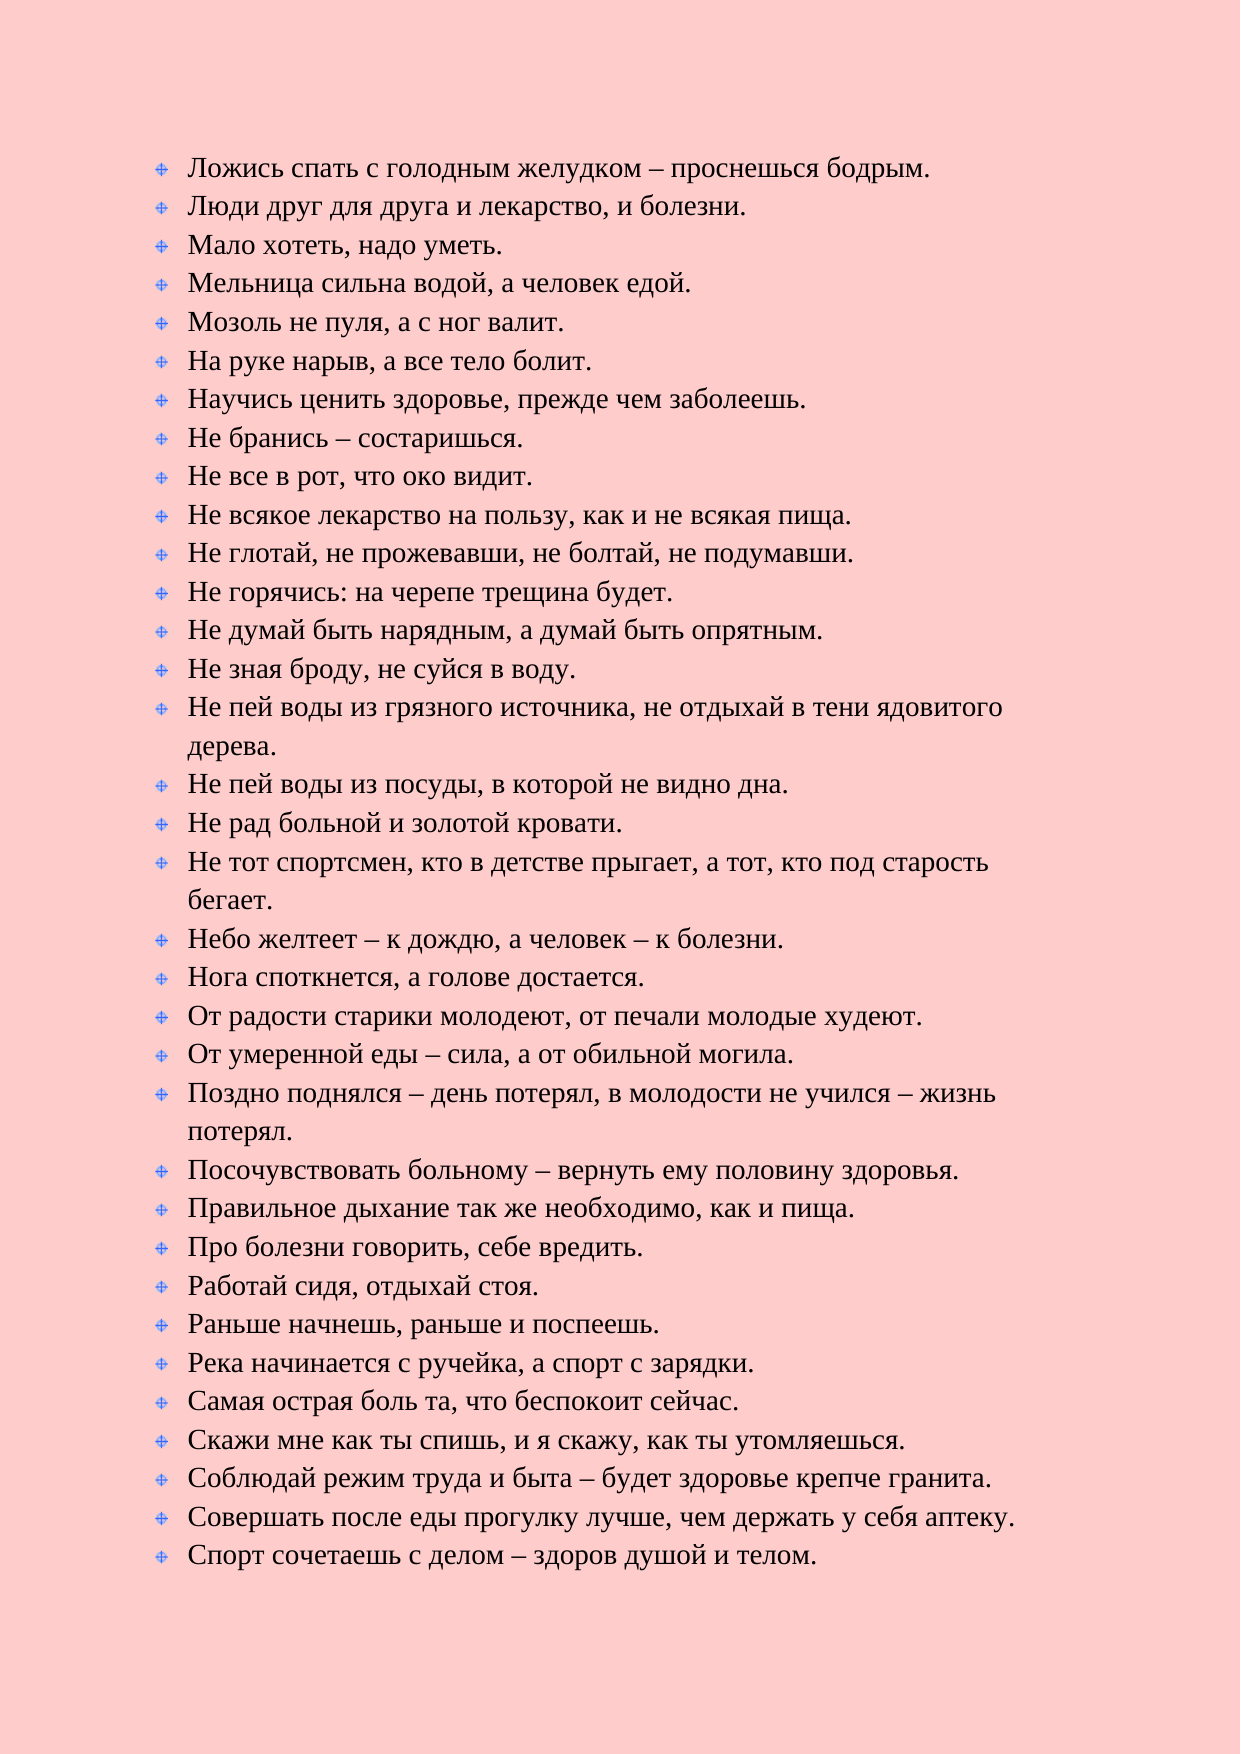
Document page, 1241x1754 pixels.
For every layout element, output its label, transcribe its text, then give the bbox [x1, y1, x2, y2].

list Люди друг для друга и лекарство, и болезни. [150, 188, 1069, 222]
list Посочувствовать больному – вернуть ему половину здоровья. [150, 1152, 1069, 1186]
picture [151, 661, 168, 679]
picture [151, 1201, 168, 1218]
list Раньше начнешь, раньше и поспеешь. [150, 1306, 1069, 1340]
picture [151, 1278, 168, 1295]
list Мало хотеть, надо уметь. [150, 227, 1069, 261]
list Не глотай, не прожевавши, не болтай, не подумавши. [150, 535, 1069, 569]
list Не тот спортсмен, кто в детстве прыгает, а тот, кто под старость бегает. [150, 844, 1069, 916]
list Научись ценить здоровье, прежде чем заболеешь. [150, 381, 1069, 415]
picture [151, 854, 168, 871]
picture [151, 469, 168, 486]
picture [151, 584, 168, 602]
list Работай сидя, отдыхай стоя. [150, 1268, 1069, 1301]
picture [151, 815, 168, 833]
picture [151, 1085, 168, 1103]
picture [151, 970, 168, 987]
picture [151, 546, 168, 563]
list Небо желтеет – к дождю, а человек – к болезни. [150, 921, 1069, 954]
list Ложись спать с голодным желудком – проснешься бодрым. [150, 150, 1069, 183]
picture [151, 1239, 168, 1257]
list Правильное дыхание так же необходимо, как и пища. [150, 1191, 1069, 1224]
list Не думай быть нарядным, а думай быть опрятным. [150, 612, 1069, 646]
picture [151, 623, 168, 640]
list Поздно поднялся – день потерял, в молодости не учился – жизнь потерял. [150, 1075, 1069, 1147]
picture [151, 931, 168, 949]
picture [151, 391, 168, 409]
picture [151, 1162, 168, 1180]
list Не всякое лекарство на пользу, как и не всякая пища. [150, 497, 1069, 530]
picture [151, 700, 168, 717]
picture [151, 199, 168, 216]
list От радости старики молодеют, от печали молодые худеют. [150, 998, 1069, 1031]
list На руке нарыв, а все тело болит. [150, 343, 1069, 376]
picture [151, 507, 168, 525]
list Не все в рот, что око видит. [150, 458, 1069, 492]
picture [151, 1509, 168, 1527]
list Мельница сильна водой, а человек едой. [150, 266, 1069, 299]
picture [151, 430, 168, 447]
list Соблюдай режим труда и быта – будет здоровье крепче гранита. [150, 1460, 1069, 1494]
picture [151, 1471, 168, 1488]
picture [151, 1355, 168, 1372]
list От умеренной еды – сила, а от обильной могила. [150, 1036, 1069, 1070]
list Не горячись: на черепе трещина будет. [150, 574, 1069, 607]
picture [151, 1432, 168, 1450]
list Не бранись – состаришься. [150, 420, 1069, 453]
list Река начинается с ручейка, а спорт с зарядки. [150, 1345, 1069, 1378]
picture [151, 1008, 168, 1026]
picture [151, 353, 168, 370]
picture [151, 1394, 168, 1411]
list Совершать после еды прогулку лучше, чем держать у себя аптеку. [150, 1499, 1069, 1532]
picture [151, 1316, 168, 1334]
list Не пей воды из грязного источника, не отдыхай в тени ядовитого дерева. [150, 689, 1069, 762]
list Не зная броду, не суйся в воду. [150, 651, 1069, 684]
picture [151, 237, 168, 255]
list Про болезни говорить, себе вредить. [150, 1229, 1069, 1263]
list Скажи мне как ты спишь, и я скажу, как ты утомляешься. [150, 1422, 1069, 1455]
picture [151, 777, 168, 794]
picture [151, 276, 168, 293]
picture [151, 1047, 168, 1064]
list Нога споткнется, а голове достается. [150, 959, 1069, 993]
list Не пей воды из посуды, в которой не видно дна. [150, 767, 1069, 800]
list Мозоль не пуля, а с ног валит. [150, 304, 1069, 338]
picture [151, 1548, 168, 1565]
list Самая острая боль та, что беспокоит сейчас. [150, 1383, 1069, 1417]
list Не рад больной и золотой кровати. [150, 805, 1069, 839]
list Спорт сочетаешь с делом – здоров душой и телом. [150, 1537, 1069, 1571]
picture [151, 314, 168, 332]
picture [151, 160, 168, 178]
